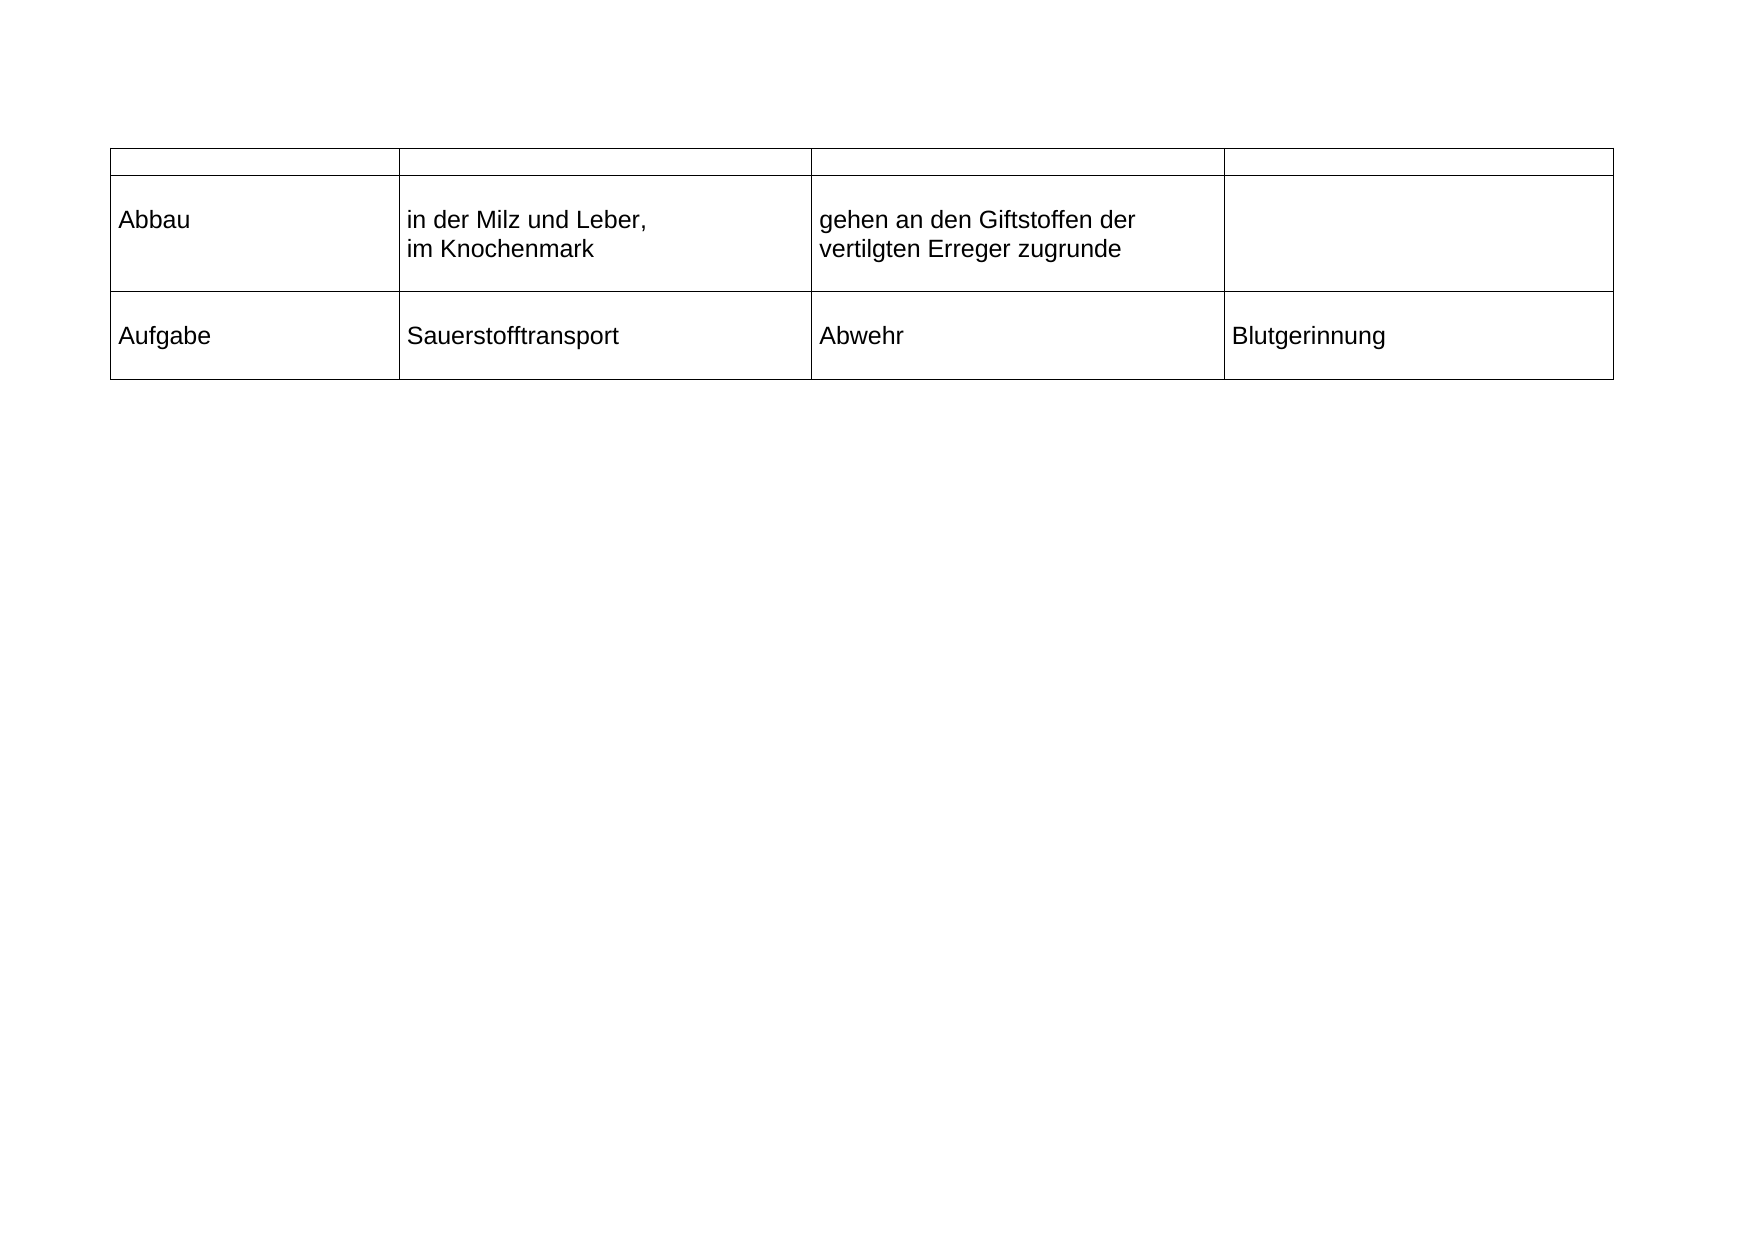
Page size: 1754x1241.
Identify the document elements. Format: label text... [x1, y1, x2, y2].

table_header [400, 149, 811, 175]
table_cell in der Milz und Leber, im Knochenmark [400, 176, 811, 291]
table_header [812, 149, 1224, 175]
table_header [111, 149, 399, 175]
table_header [1225, 149, 1613, 175]
table_cell Abbau [111, 176, 399, 291]
table_cell Blutgerinnung [1225, 292, 1613, 378]
table_cell [1225, 176, 1613, 291]
table_cell gehen an den Giftstoffen der vertilgten Erreger zugrunde [812, 176, 1224, 291]
table_cell Sauerstofftransport [400, 292, 811, 378]
table_cell Aufgabe [111, 292, 399, 378]
table_cell Abwehr [812, 292, 1224, 378]
